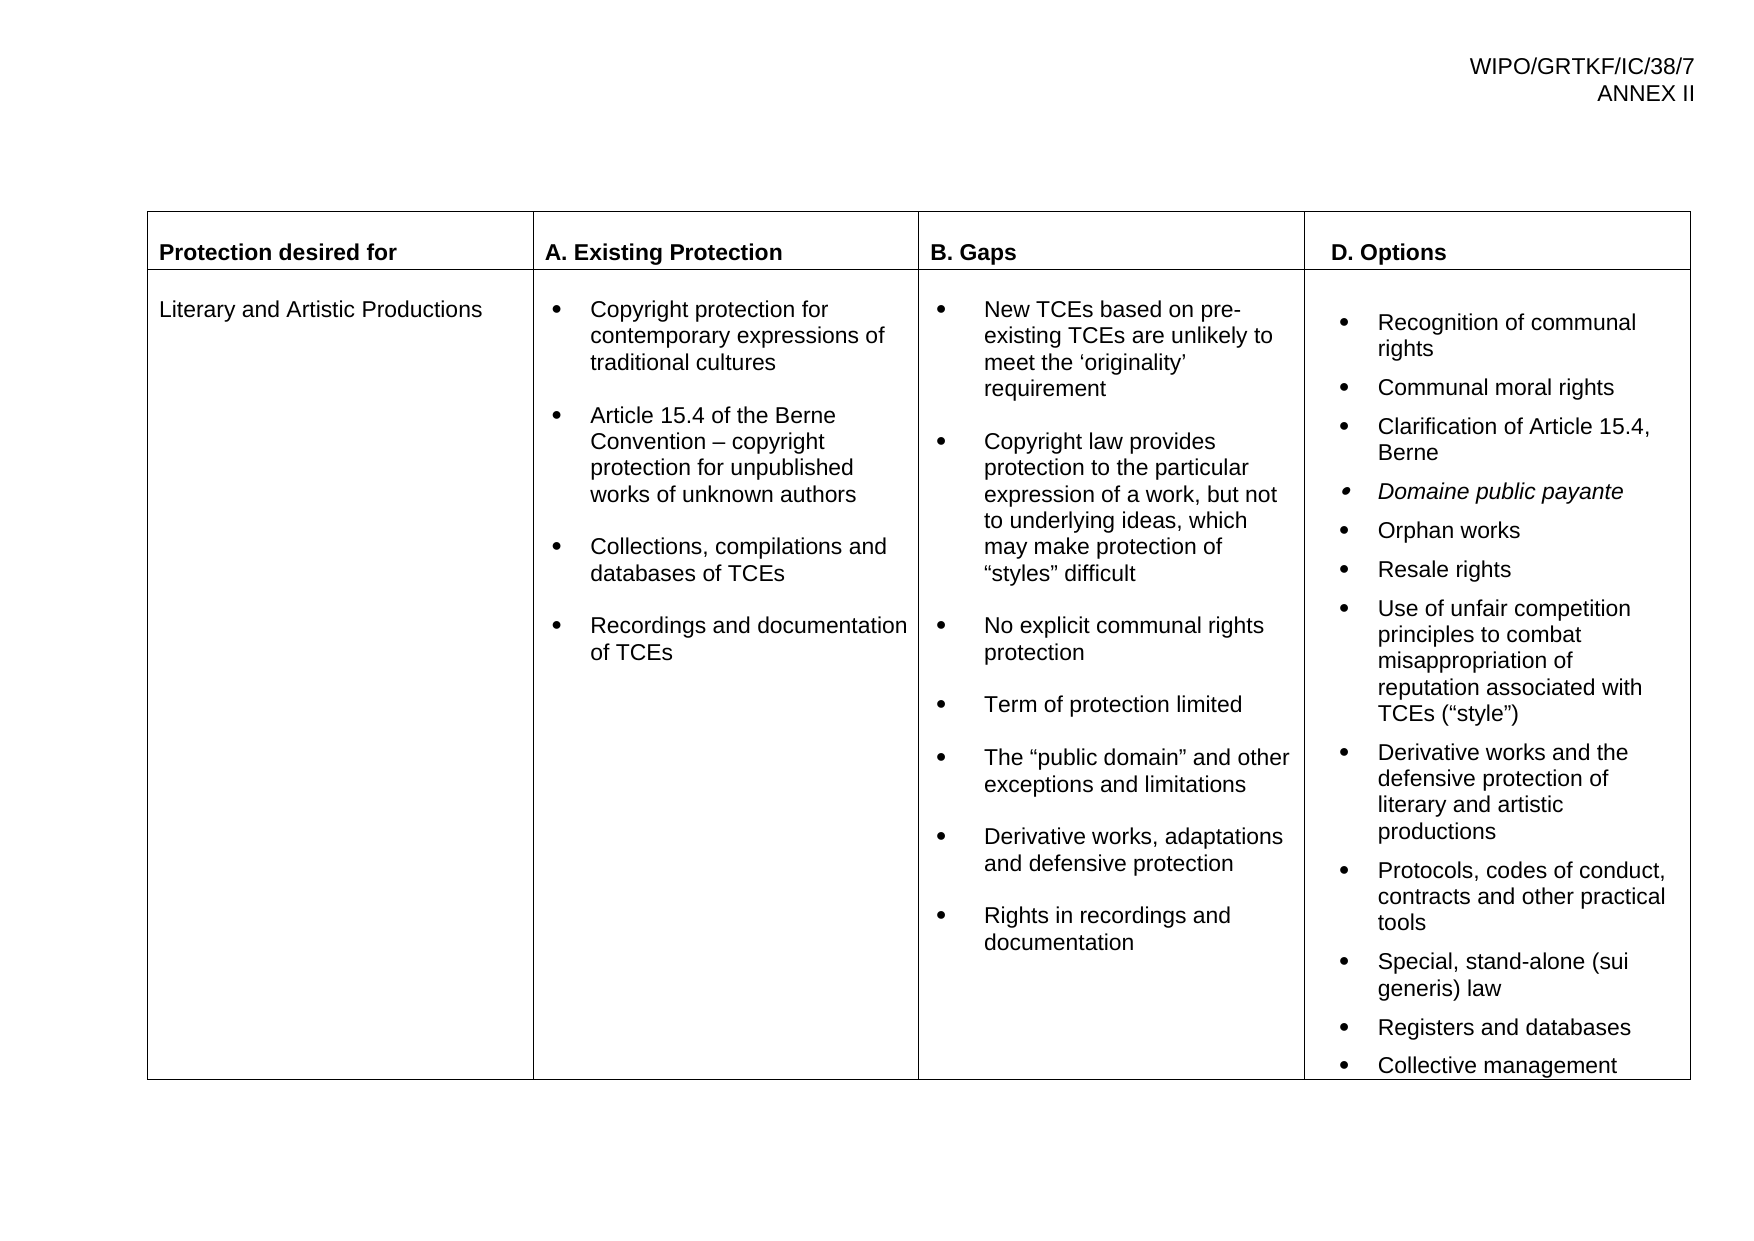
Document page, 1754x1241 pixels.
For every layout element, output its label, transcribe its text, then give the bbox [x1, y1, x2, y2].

table_header A. Existing Protection [534, 212, 918, 269]
table_header Protection desired for [148, 212, 533, 269]
table_cell Copyright protection for contemporary expressions of traditional cultures Article 15.4 of the Berne Convention – copyright protection for unpublished works of unknown authors Collections, compilations and databases of TCEs Recordings and documentation of TCEs [534, 270, 918, 1079]
table_cell Recognition of communal rights Communal moral rights Clarification of Article 15.4, Berne Domaine public payante Orphan works Resale rights Use of unfair competition principles to combat misappropriation of reputation associated with TCEs (“style”) Derivative works and the defensive protection of literary and artistic productions Protocols, codes of conduct, contracts and other practical tools Special, stand-alone (sui generis) law Registers and databases Collective management [1305, 270, 1690, 1079]
table_cell New TCEs based on pre-existing TCEs are unlikely to meet the ‘originality’ requirement Copyright law provides protection to the particular expression of a work, but not to underlying ideas, which may make protection of “styles” difficult No explicit communal rights protection Term of protection limited The “public domain” and other exceptions and limitations Derivative works, adaptations and defensive protection Rights in recordings and documentation [919, 270, 1304, 1079]
table_cell Literary and Artistic Productions [148, 270, 533, 1079]
table_header D. Options [1305, 212, 1690, 269]
table_header B. Gaps [919, 212, 1304, 269]
